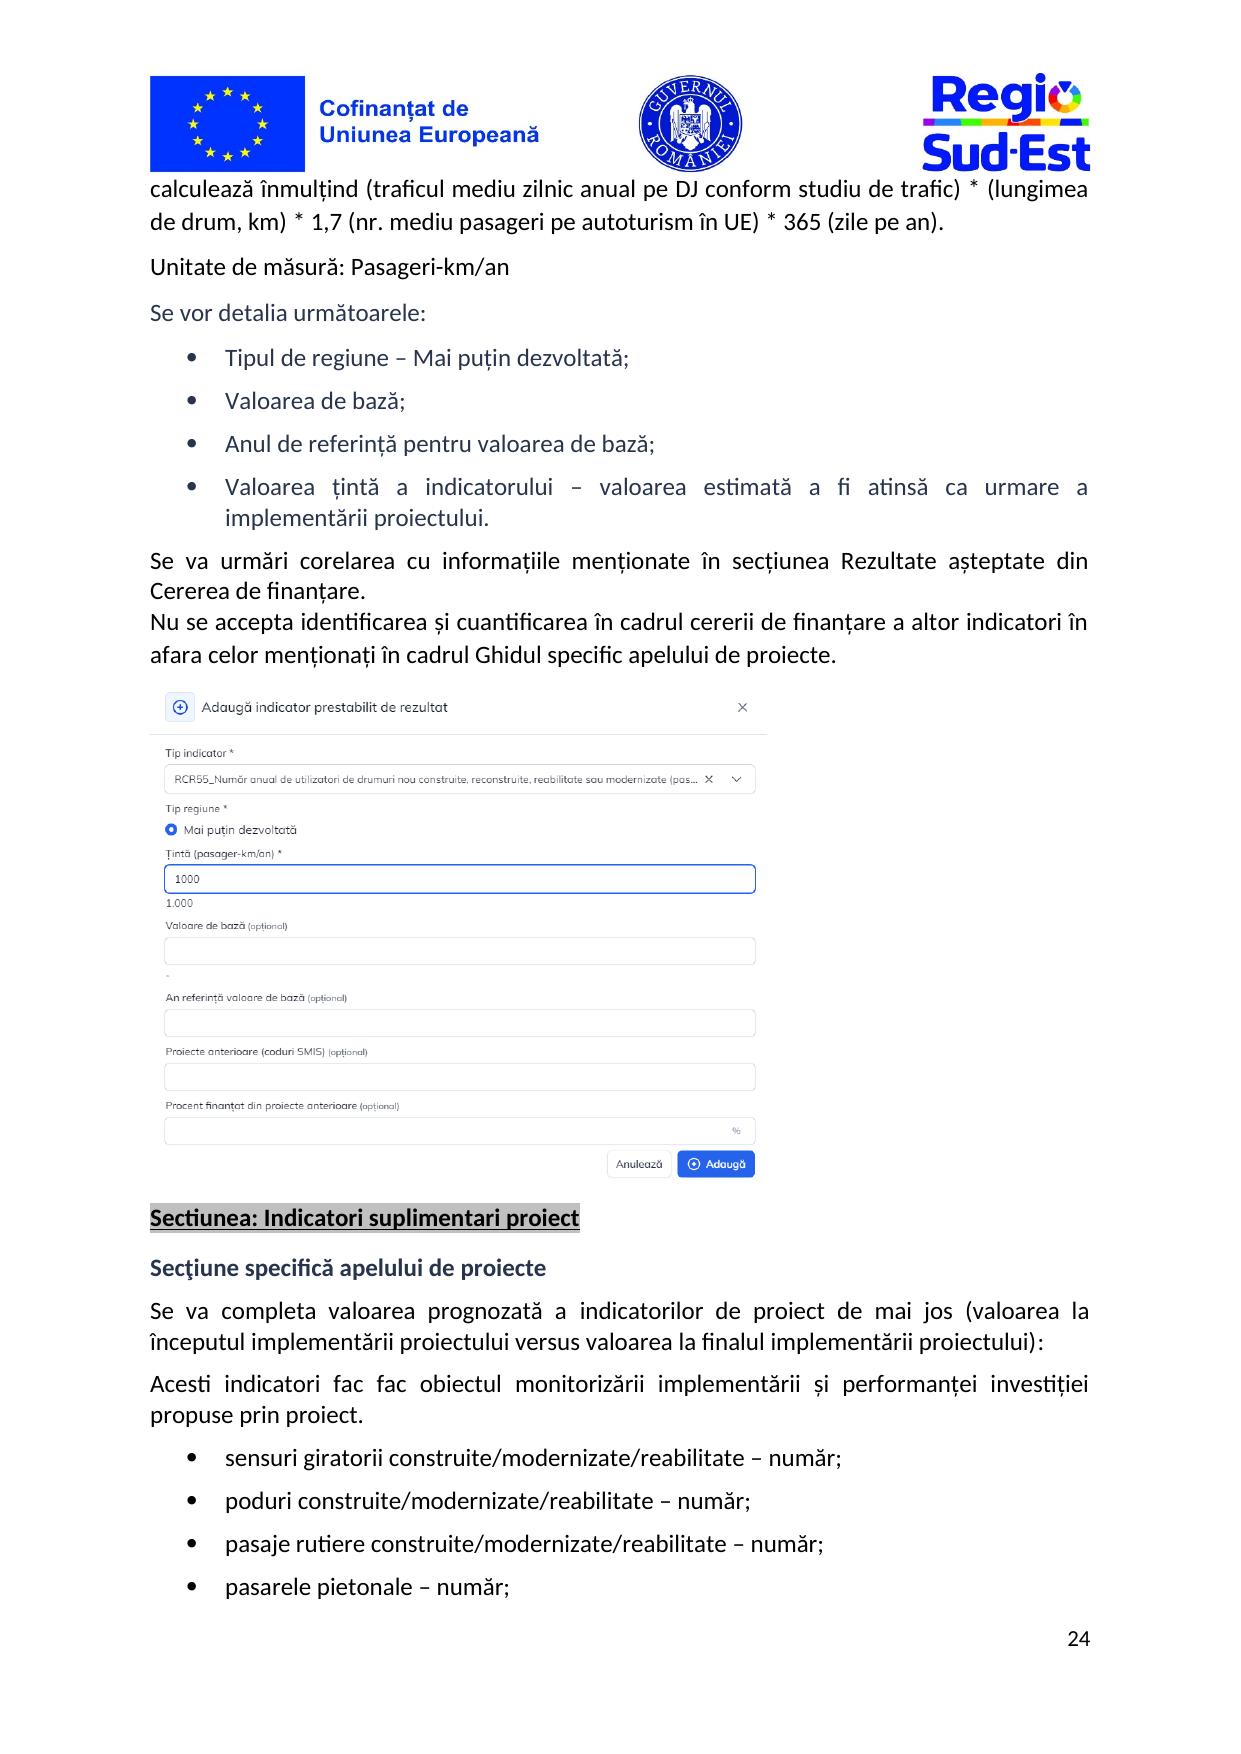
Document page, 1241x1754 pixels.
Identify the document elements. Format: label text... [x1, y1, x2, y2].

text Sectiunea: Indicatori suplimentari proiect [150, 1202, 1090, 1233]
text Nu se accepta identificarea și cuantificarea în cadrul cererii de finanțare a altor indicatori în afara celor menționați în cadrul Ghidul specific apelului de proiecte. [150, 606, 1090, 669]
list Valoarea de bază; [187, 385, 1090, 416]
list pasarele pietonale – număr; [187, 1571, 1090, 1602]
picture [150, 688, 767, 1184]
text Secţiune specifică apelului de proiecte [150, 1252, 1090, 1283]
picture [150, 73, 1091, 173]
list sensuri giratorii construite/modernizate/reabilitate – număr; [187, 1442, 1090, 1473]
text Acesti indicatori fac fac obiectul monitorizării implementării și performanței investiției propuse prin proiect. [150, 1369, 1090, 1430]
list poduri construite/modernizate/reabilitate – număr; [187, 1485, 1090, 1516]
text Se va urmări corelarea cu informațiile menționate în secțiunea Rezultate așteptate din Cererea de finanțare. [150, 545, 1090, 606]
text Se va completa valoarea prognozată a indicatorilor de proiect de mai jos (valoarea la începutul implementării proiectului versus valoarea la finalul implementării proiectului): [150, 1295, 1090, 1356]
list pasaje rutiere construite/modernizate/reabilitate – număr; [187, 1528, 1090, 1559]
text Se vor detalia următoarele: [150, 297, 1090, 327]
list Anul de referință pentru valoarea de bază; [187, 428, 1090, 459]
list Valoarea țintă a indicatorului – valoarea estimată a fi atinsă ca urmare a implementării proiectului. [187, 471, 1090, 532]
list Tipul de regiune – Mai puțin dezvoltată; [187, 342, 1090, 373]
text Unitate de măsură: Pasageri-km/an [150, 251, 1090, 282]
